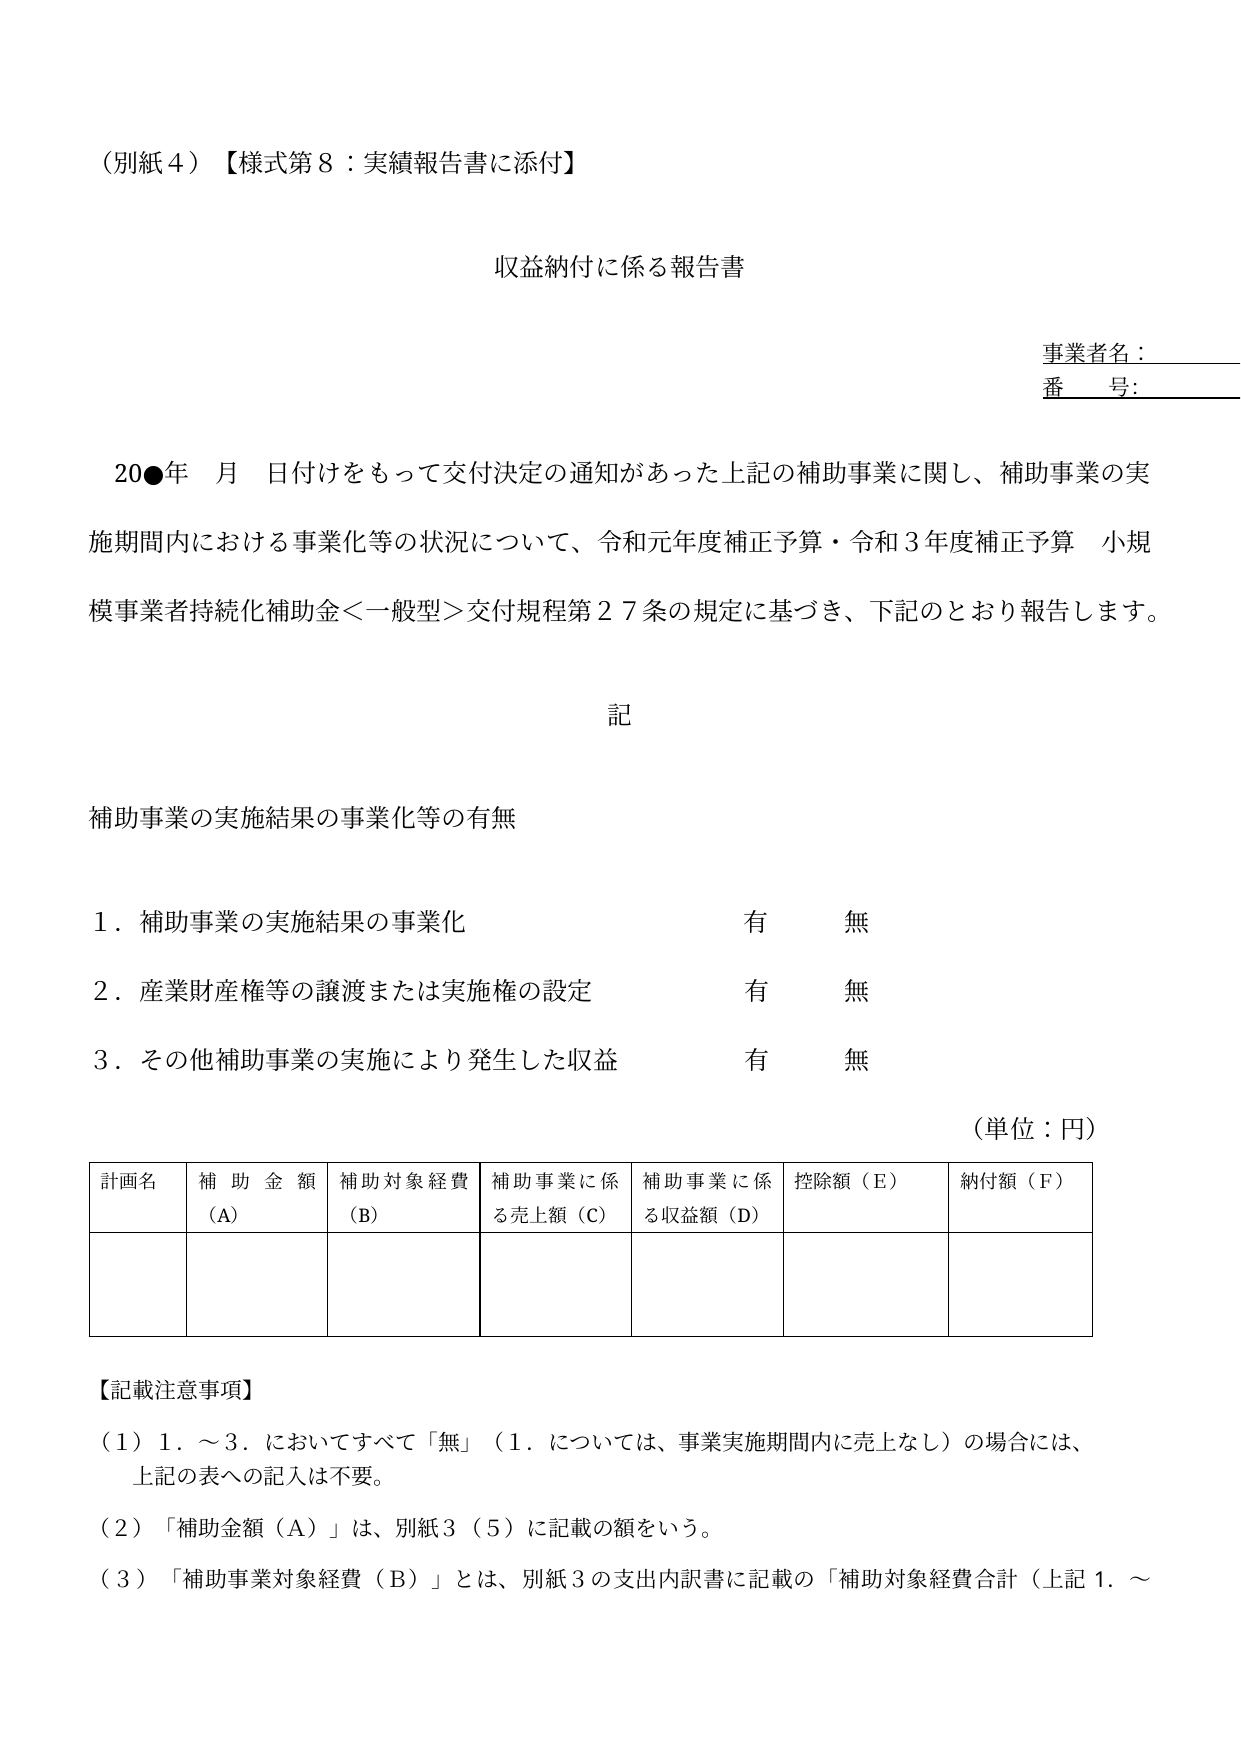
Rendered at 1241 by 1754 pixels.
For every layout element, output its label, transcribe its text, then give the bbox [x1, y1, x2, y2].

text 番 号： [89, 369, 1152, 403]
text 上記の表への記入は不要。 [111, 1458, 1152, 1492]
table_cell [784, 1233, 948, 1336]
text 【記載注意事項】 [89, 1372, 1152, 1406]
text （１）１．～３．においてすべて「無」（１．については、事業実施期間内に売上なし）の場合には、 [89, 1423, 1152, 1458]
table_cell [632, 1233, 783, 1336]
table_header 控除額（Ｅ） [784, 1163, 948, 1232]
text ２．産業財産権等の譲渡または実施権の設定 有 無 [89, 955, 1152, 1024]
table_cell [949, 1233, 1092, 1336]
text 収益納付に係る報告書 [89, 231, 1152, 300]
table_cell [90, 1233, 186, 1336]
table_header 補助金額（A） [187, 1163, 327, 1232]
text （２）「補助金額（Ａ）」は、別紙３（５）に記載の額をいう。 [89, 1509, 1152, 1544]
table_cell [187, 1233, 327, 1336]
text 20●年 月 日付けをもって交付決定の通知があった上記の補助事業に関し、補助事業の実施期間内における事業化等の状況について、令和元年度補正予算・令和３年度補正予算 小規模事業者持続化補助金＜一般型＞交付規程第２７条の規定に基づき、下記のとおり報告します。 [89, 438, 1152, 644]
text 補助事業の実施結果の事業化等の有無 [89, 782, 1152, 851]
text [89, 1561, 1152, 1596]
text ３．その他補助事業の実施により発生した収益 有 無 [89, 1024, 1152, 1093]
text １．補助事業の実施結果の事業化 有 無 [89, 886, 1152, 955]
table_header 計画名 [90, 1163, 186, 1232]
text （別紙４）【様式第８：実績報告書に添付】 [89, 127, 1152, 196]
table_header 補助事業に係る売上額（C） [481, 1163, 631, 1232]
table_header 補助事業に係る収益額（D） [632, 1163, 783, 1232]
text （単位：円） [89, 1093, 1152, 1162]
text 記 [89, 679, 1152, 748]
table_cell [481, 1233, 631, 1336]
table_cell [328, 1233, 479, 1336]
text 事業者名： [89, 334, 1152, 369]
table_header 納付額（Ｆ） [949, 1163, 1092, 1232]
table_header 補助対象経費（B） [328, 1163, 479, 1232]
